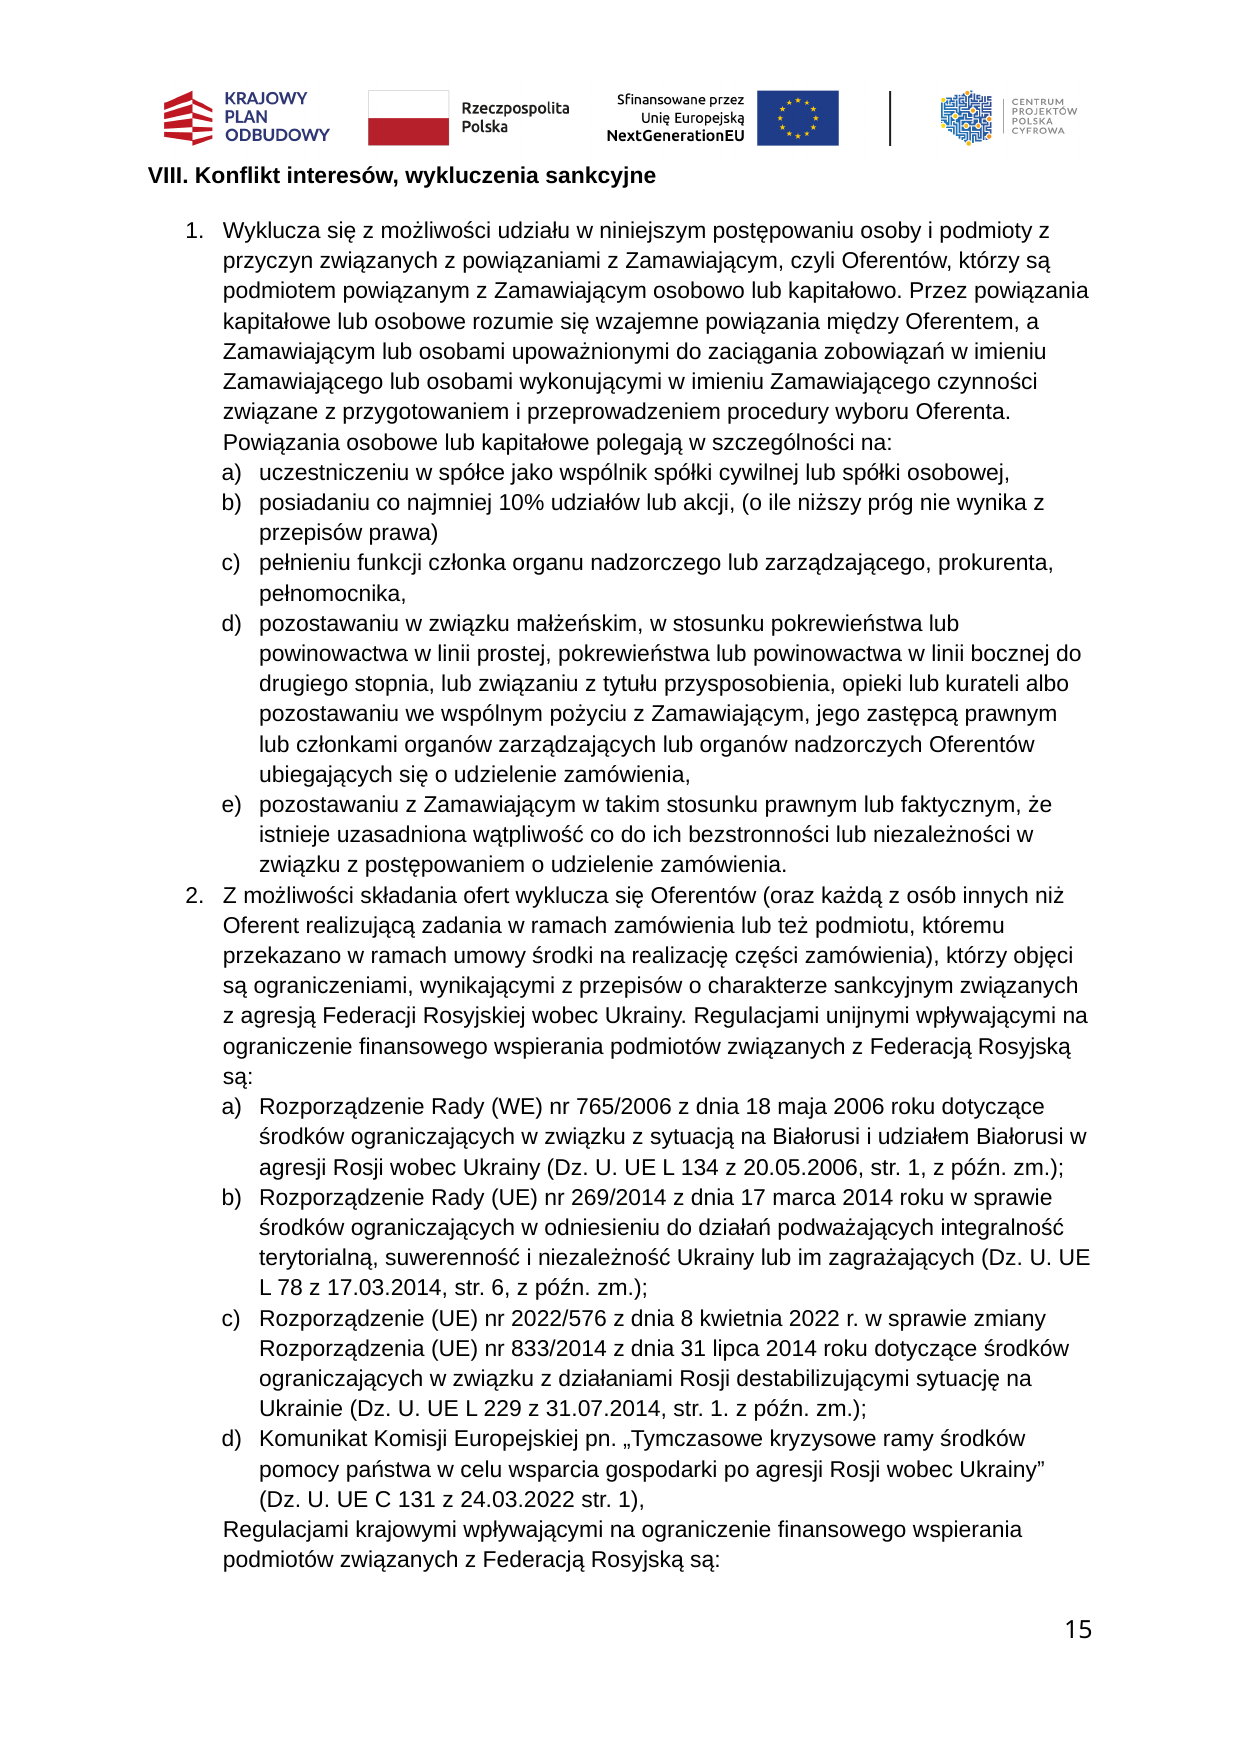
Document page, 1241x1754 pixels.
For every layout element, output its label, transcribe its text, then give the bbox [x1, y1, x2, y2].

list Wyklucza się z możliwości udziału w niniejszym postępowaniu osoby i podmioty z przyczyn związanych z powiązaniami z Zamawiającym, czyli Oferentów, którzy są podmiotem powiązanym z Zamawiającym osobowo lub kapitałowo. Przez powiązania kapitałowe lub osobowe rozumie się wzajemne powiązania między Oferentem, a Zamawiającym lub osobami upoważnionymi do zaciągania zobowiązań w imieniu Zamawiającego lub osobami wykonującymi w imieniu Zamawiającego czynności związane z przygotowaniem i przeprowadzeniem procedury wyboru Oferenta. Powiązania osobowe lub kapitałowe polegają w szczególności na: [185, 217, 1092, 455]
list Komunikat Komisji Europejskiej pn. „Tymczasowe kryzysowe ramy środków pomocy państwa w celu wsparcia gospodarki po agresji Rosji wobec Ukrainy” (Dz. U. UE C 131 z 24.03.2022 str. 1), [221, 1425, 1092, 1512]
list Regulacjami krajowymi wpływającymi na ograniczenie finansowego wspierania podmiotów związanych z Federacją Rosyjską są: [223, 1516, 1092, 1573]
list pozostawaniu z Zamawiającym w takim stosunku prawnym lub faktycznym, że istnieje uzasadniona wątpliwość co do ich bezstronności lub niezależności w związku z postępowaniem o udzielenie zamówienia. [221, 791, 1092, 878]
list Rozporządzenie Rady (WE) nr 765/2006 z dnia 18 maja 2006 roku dotyczące środków ograniczających w związku z sytuacją na Białorusi i udziałem Białorusi w agresji Rosji wobec Ukrainy (Dz. U. UE L 134 z 20.05.2006, str. 1, z późn. zm.); [221, 1093, 1092, 1180]
list uczestniczeniu w spółce jako wspólnik spółki cywilnej lub spółki osobowej, [221, 459, 1092, 485]
list Rozporządzenie (UE) nr 2022/576 z dnia 8 kwietnia 2022 r. w sprawie zmiany Rozporządzenia (UE) nr 833/2014 z dnia 31 lipca 2014 roku dotyczące środków ograniczających w związku z działaniami Rosji destabilizującymi sytuację na Ukrainie (Dz. U. UE L 229 z 31.07.2014, str. 1. z późn. zm.); [221, 1304, 1092, 1422]
list Rozporządzenie Rady (UE) nr 269/2014 z dnia 17 marca 2014 roku w sprawie środków ograniczających w odniesieniu do działań podważających integralność terytorialną, suwerenność i niezależność Ukrainy lub im zagrażających (Dz. U. UE L 78 z 17.03.2014, str. 6, z późn. zm.); [221, 1184, 1092, 1301]
list Z możliwości składania ofert wyklucza się Oferentów (oraz każdą z osób innych niż Oferent realizującą zadania w ramach zamówienia lub też podmiotu, któremu przekazano w ramach umowy środki na realizację części zamówienia), którzy objęci są ograniczeniami, wynikającymi z przepisów o charakterze sankcyjnym związanych z agresją Federacji Rosyjskiej wobec Ukrainy. Regulacjami unijnymi wpływającymi na ograniczenie finansowego wspierania podmiotów związanych z Federacją Rosyjską są: [185, 882, 1092, 1089]
list pozostawaniu w związku małżeńskim, w stosunku pokrewieństwa lub powinowactwa w linii prostej, pokrewieństwa lub powinowactwa w linii bocznej do drugiego stopnia, lub związaniu z tytułu przysposobienia, opieki lub kurateli albo pozostawaniu we wspólnym pożyciu z Zamawiającym, jego zastępcą prawnym lub członkami organów zarządzających lub organów nadzorczych Oferentów ubiegających się o udzielenie zamówienia, [221, 610, 1092, 787]
list pełnieniu funkcji członka organu nadzorczego lub zarządzającego, prokurenta, pełnomocnika, [221, 549, 1092, 606]
list posiadaniu co najmniej 10% udziałów lub akcji, (o ile niższy próg nie wynika z przepisów prawa) [221, 489, 1092, 546]
subtitle VIII. Konflikt interesów, wykluczenia sankcyjne [148, 162, 1092, 188]
